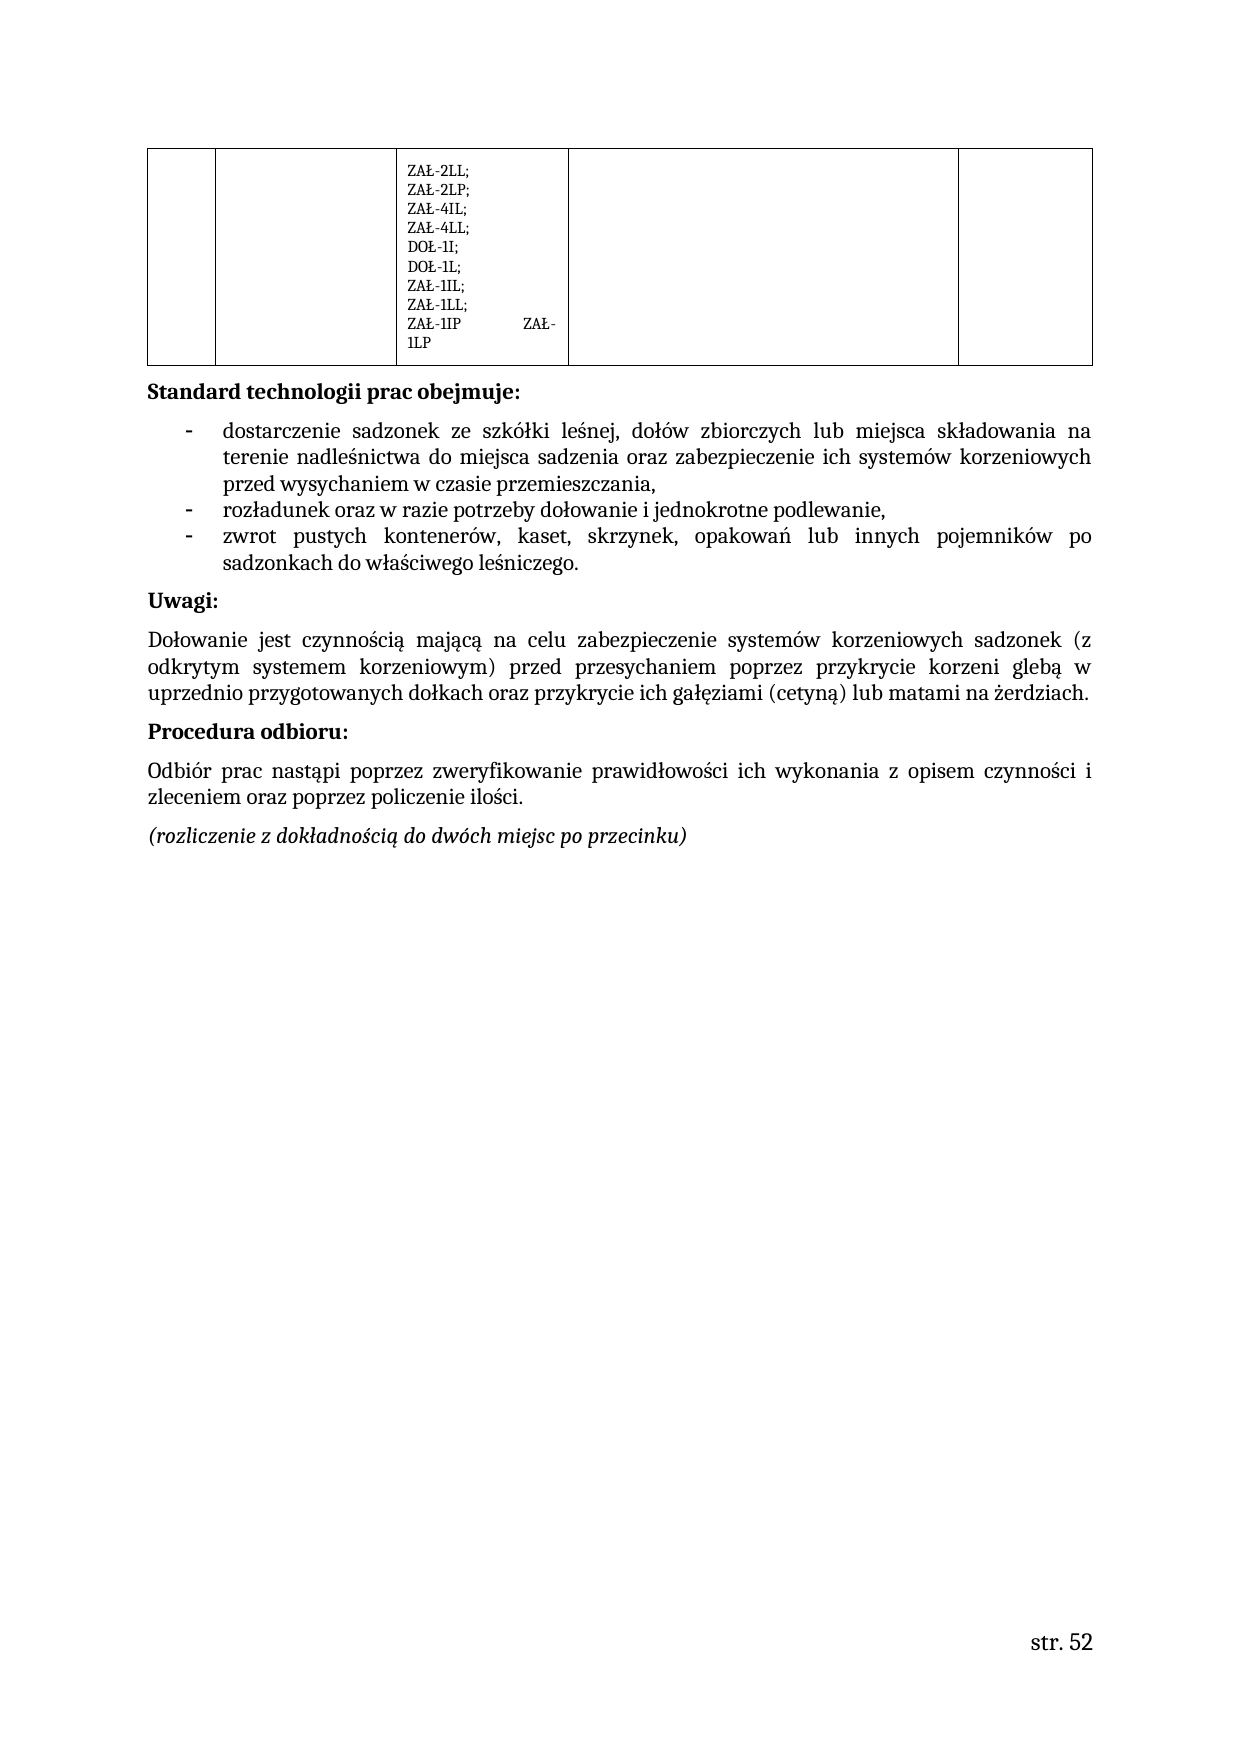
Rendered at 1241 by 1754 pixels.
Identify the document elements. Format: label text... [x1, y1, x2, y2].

text (rozliczenie z dokładnością do dwóch miejsc po przecinku) [148, 823, 1093, 849]
text Dołowanie jest czynnością mającą na celu zabezpieczenie systemów korzeniowych sadzonek (z odkrytym systemem korzeniowym) przed przesychaniem poprzez przykrycie korzeni glebą w uprzednio przygotowanych dołkach oraz przykrycie ich gałęziami (cetyną) lub matami na żerdziach. [148, 627, 1093, 706]
text Odbiór prac nastąpi poprzez zweryfikowanie prawidłowości ich wykonania z opisem czynności i zleceniem oraz poprzez policzenie ilości. [148, 758, 1093, 810]
list zwrot pustych kontenerów, kaset, skrzynek, opakowań lub innych pojemników po sadzonkach do właściwego leśniczego. [185, 523, 1093, 576]
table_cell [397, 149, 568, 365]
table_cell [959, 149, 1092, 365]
list dostarczenie sadzonek ze szkółki leśnej, dołów zbiorczych lub miejsca składowania na terenie nadleśnictwa do miejsca sadzenia oraz zabezpieczenie ich systemów korzeniowych przed wysychaniem w czasie przemieszczania, [185, 418, 1093, 497]
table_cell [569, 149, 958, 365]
text Uwagi: [148, 588, 1093, 615]
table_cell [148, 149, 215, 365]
text Procedura odbioru: [148, 719, 1093, 745]
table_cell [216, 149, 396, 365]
list rozładunek oraz w razie potrzeby dołowanie i jednokrotne podlewanie, [185, 497, 1093, 523]
text Standard technologii prac obejmuje: [148, 379, 1093, 405]
